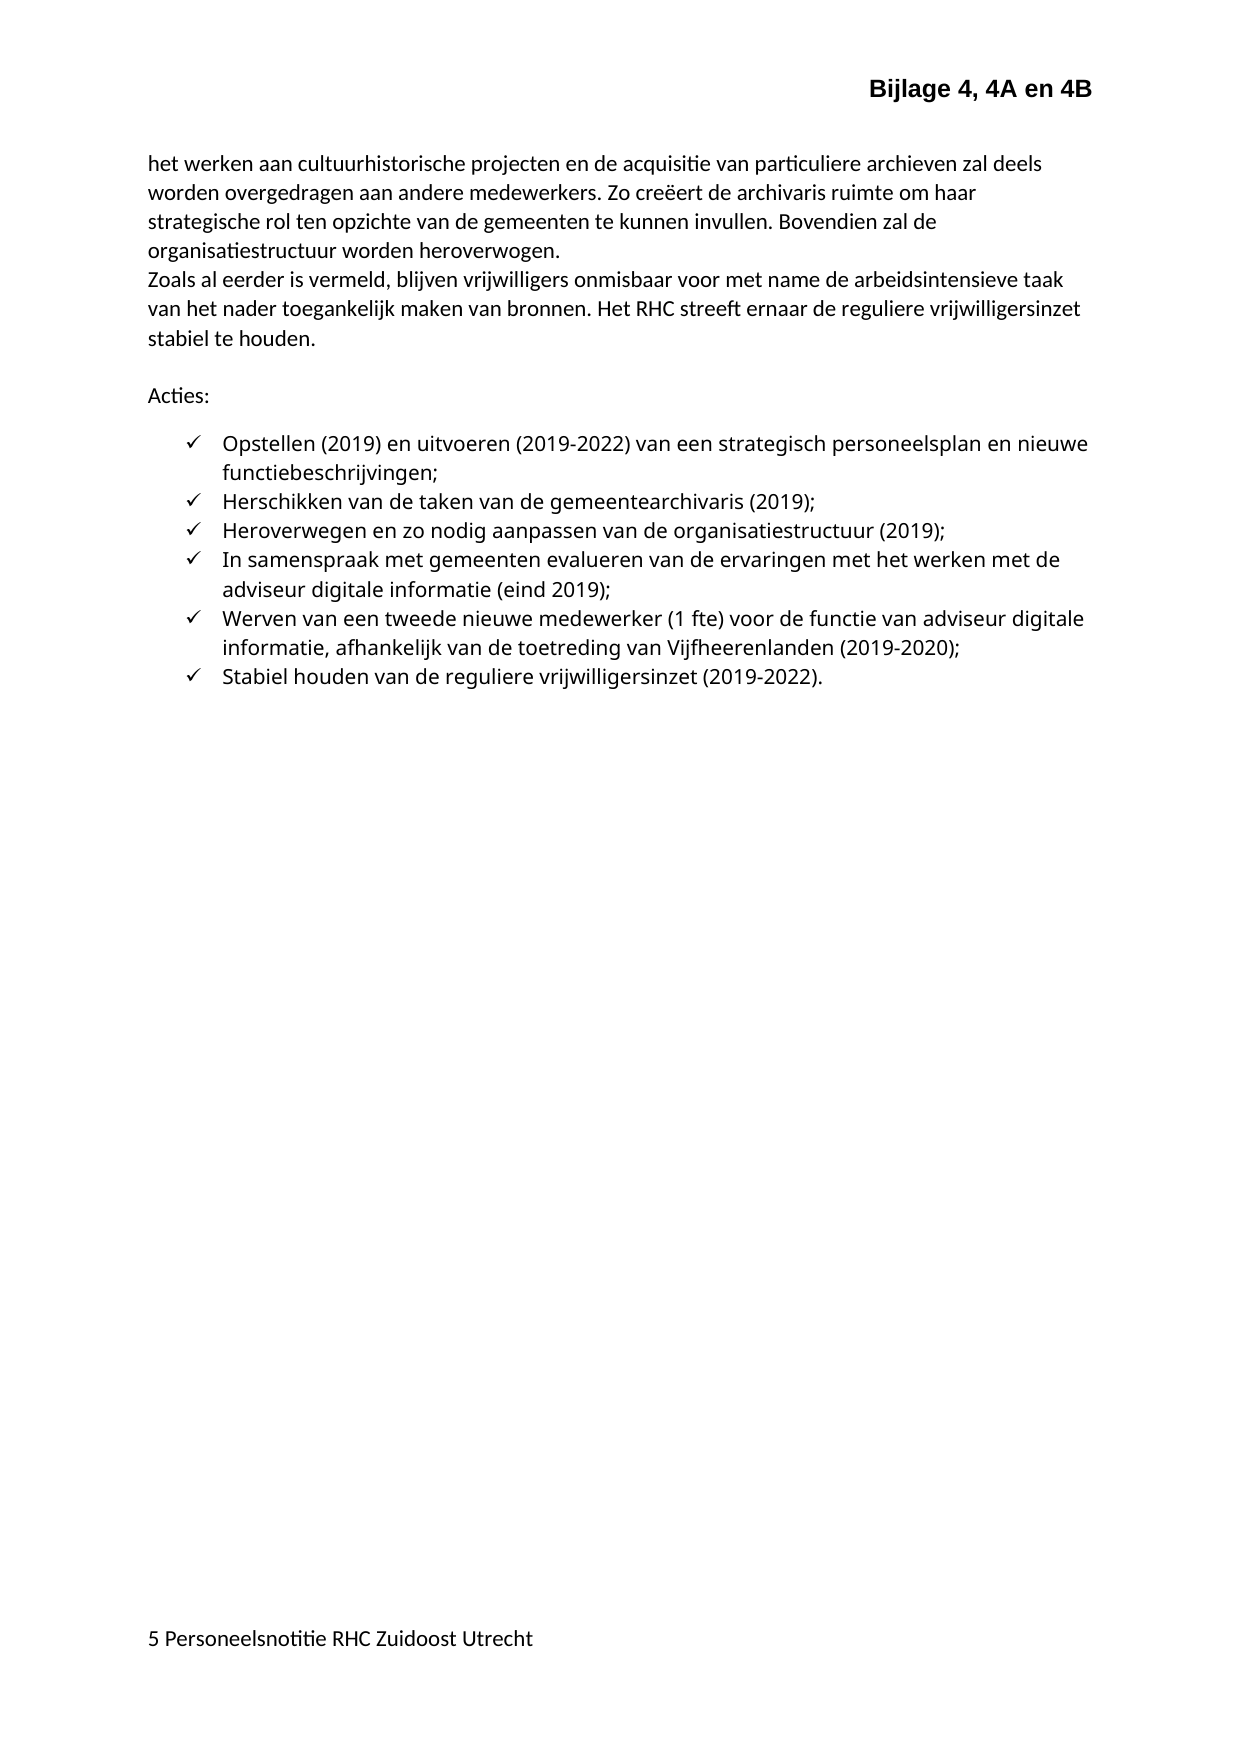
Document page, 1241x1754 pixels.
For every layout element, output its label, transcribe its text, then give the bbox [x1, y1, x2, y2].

list In samenspraak met gemeenten evalueren van de ervaringen met het werken met de adviseur digitale informatie (eind 2019); [185, 544, 1093, 603]
list Heroverwegen en zo nodig aanpassen van de organisatiestructuur (2019); [185, 515, 1093, 544]
list Werven van een tweede nieuwe medewerker (1 fte) voor de functie van adviseur digitale informatie, afhankelijk van de toetreding van Vijfheerenlanden (2019-2020); [185, 603, 1093, 661]
list Opstellen (2019) en uitvoeren (2019-2022) van een strategisch personeelsplan en nieuwe functiebeschrijvingen; [185, 428, 1093, 486]
list Stabiel houden van de reguliere vrijwilligersinzet (2019-2022). [185, 661, 1093, 690]
list Herschikken van de taken van de gemeentearchivaris (2019); [185, 486, 1093, 515]
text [148, 148, 1093, 264]
text Zoals al eerder is vermeld, blijven vrijwilligers onmisbaar voor met name de arbeidsintensieve taak van het nader toegankelijk maken van bronnen. Het RHC streeft ernaar de reguliere vrijwilligersinzet stabiel te houden. [148, 264, 1093, 352]
text Acties: [148, 381, 1093, 409]
